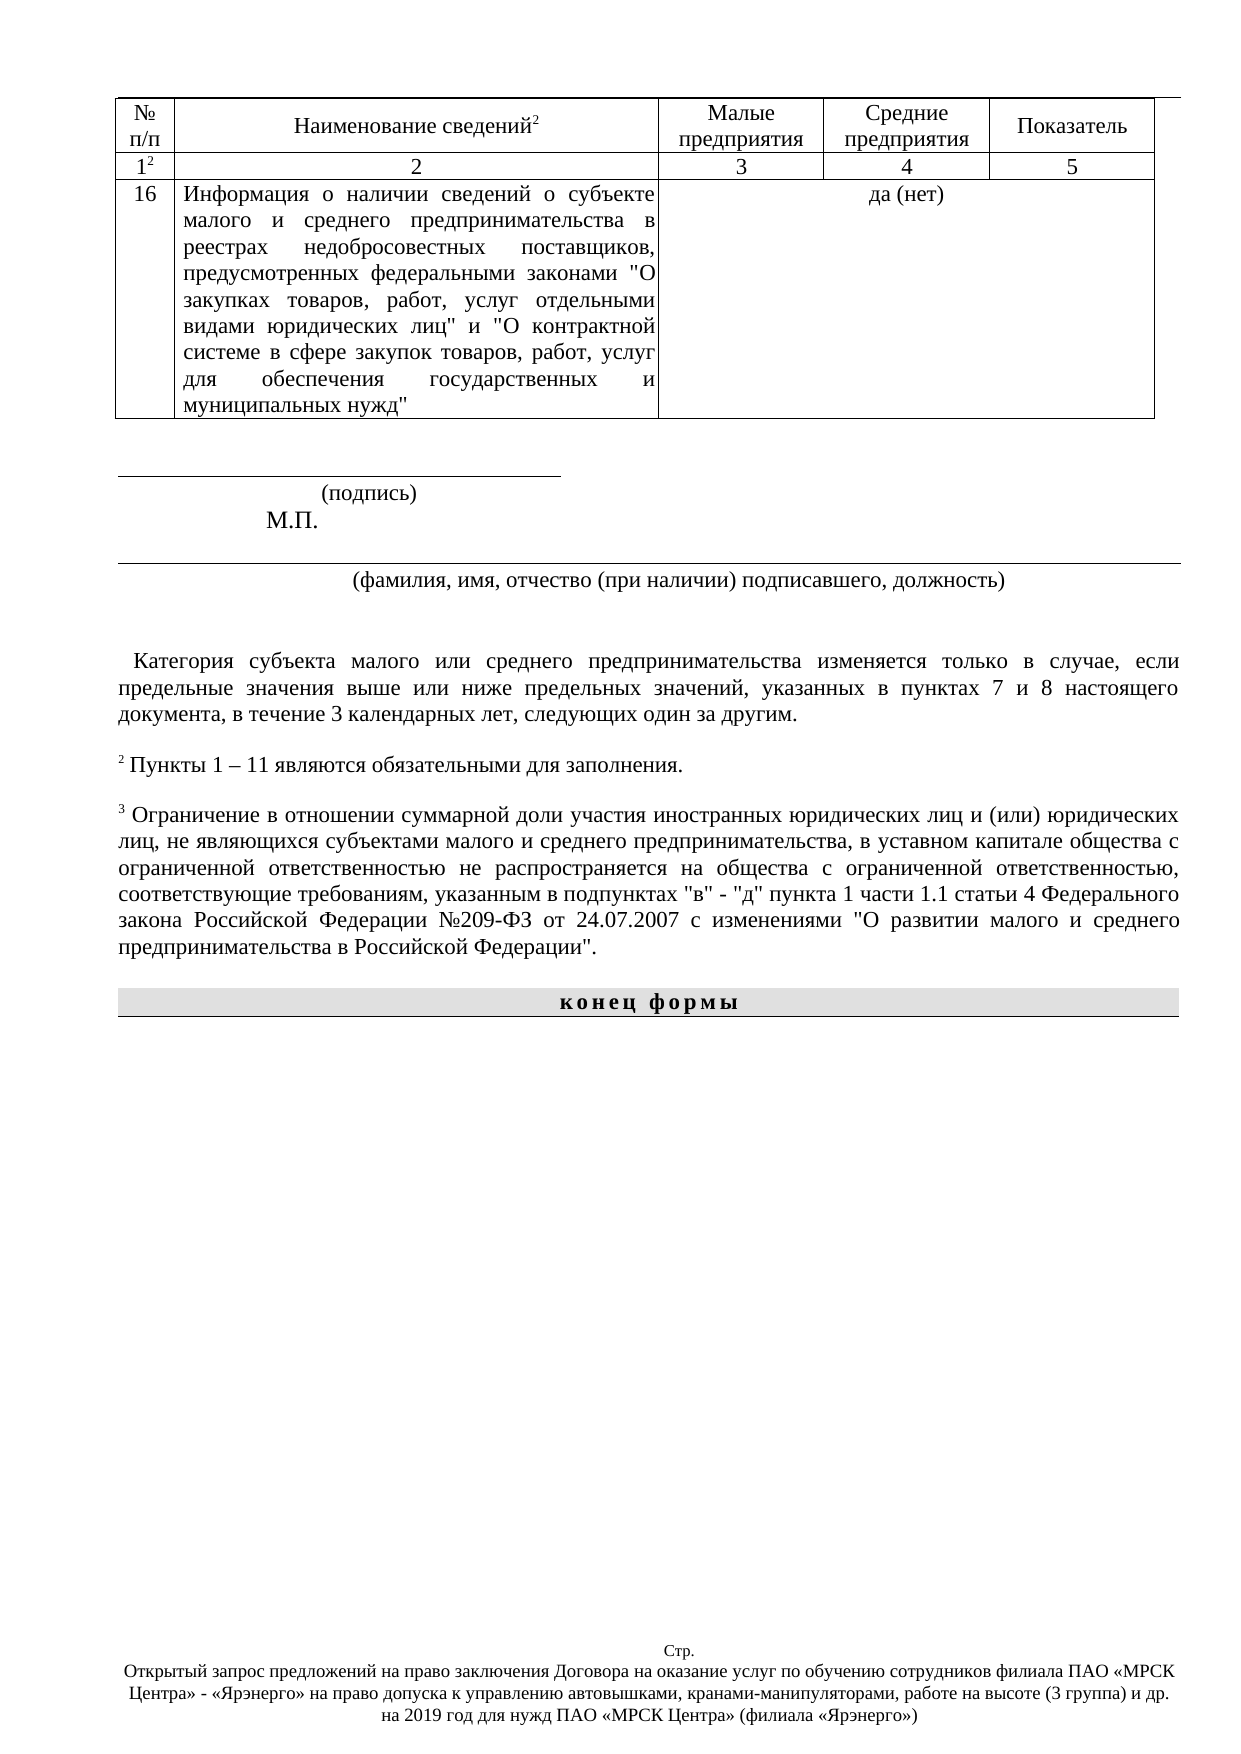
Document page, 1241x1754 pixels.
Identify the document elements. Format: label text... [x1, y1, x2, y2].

text 2 Пункты 1 – 11 являются обязательными для заполнения. [118, 751, 1181, 777]
text Категория субъекта малого или среднего предпринимательства изменяется только в случае, если предельные значения выше или ниже предельных значений, указанных в пунктах 7 и 8 настоящего документа, в течение 3 календарных лет, следующих один за другим. [118, 647, 1181, 727]
table_cell 16 [116, 180, 174, 417]
table_cell 3 [659, 153, 823, 179]
table_header Средние предприятия [824, 99, 989, 152]
table_cell 12 [116, 153, 174, 179]
table_cell 5 [990, 153, 1154, 179]
text (фамилия, имя, отчество (при наличии) подписавшего, должность) [118, 564, 1181, 592]
text М.П. [207, 505, 1181, 534]
table_cell 2 [175, 153, 658, 179]
table_cell да (нет) [659, 180, 1154, 417]
text (подпись) [118, 477, 561, 505]
text конец формы [118, 988, 1179, 1016]
table_header Малые предприятия [659, 99, 823, 152]
table_header № п/п [116, 99, 174, 152]
table_cell Информация о наличии сведений о субъекте малого и среднего предпринимательства в реестрах недобросовестных поставщиков, предусмотренных федеральными законами "О закупках товаров, работ, услуг отдельными видами юридических лиц" и "О контрактной системе в сфере закупок товаров, работ, услуг для обеспечения государственных и муниципальных нужд" [175, 180, 658, 417]
table_header Наименование сведений2 [175, 99, 658, 152]
text 3 Ограничение в отношении суммарной доли участия иностранных юридических лиц и (или) юридических лиц, не являющихся субъектами малого и среднего предпринимательства, в уставном капитале общества с ограниченной ответственностью не распространяется на общества с ограниченной ответственностью, соответствующие требованиям, указанным в подпунктах "в" - "д" пункта 1 части 1.1 статьи 4 Федерального закона Российской Федерации №209-ФЗ от 24.07.2007 с изменениями "О развитии малого и среднего предпринимательства в Российской Федерации". [118, 801, 1181, 959]
table_header Показатель [990, 99, 1154, 152]
table_cell 4 [824, 153, 989, 179]
